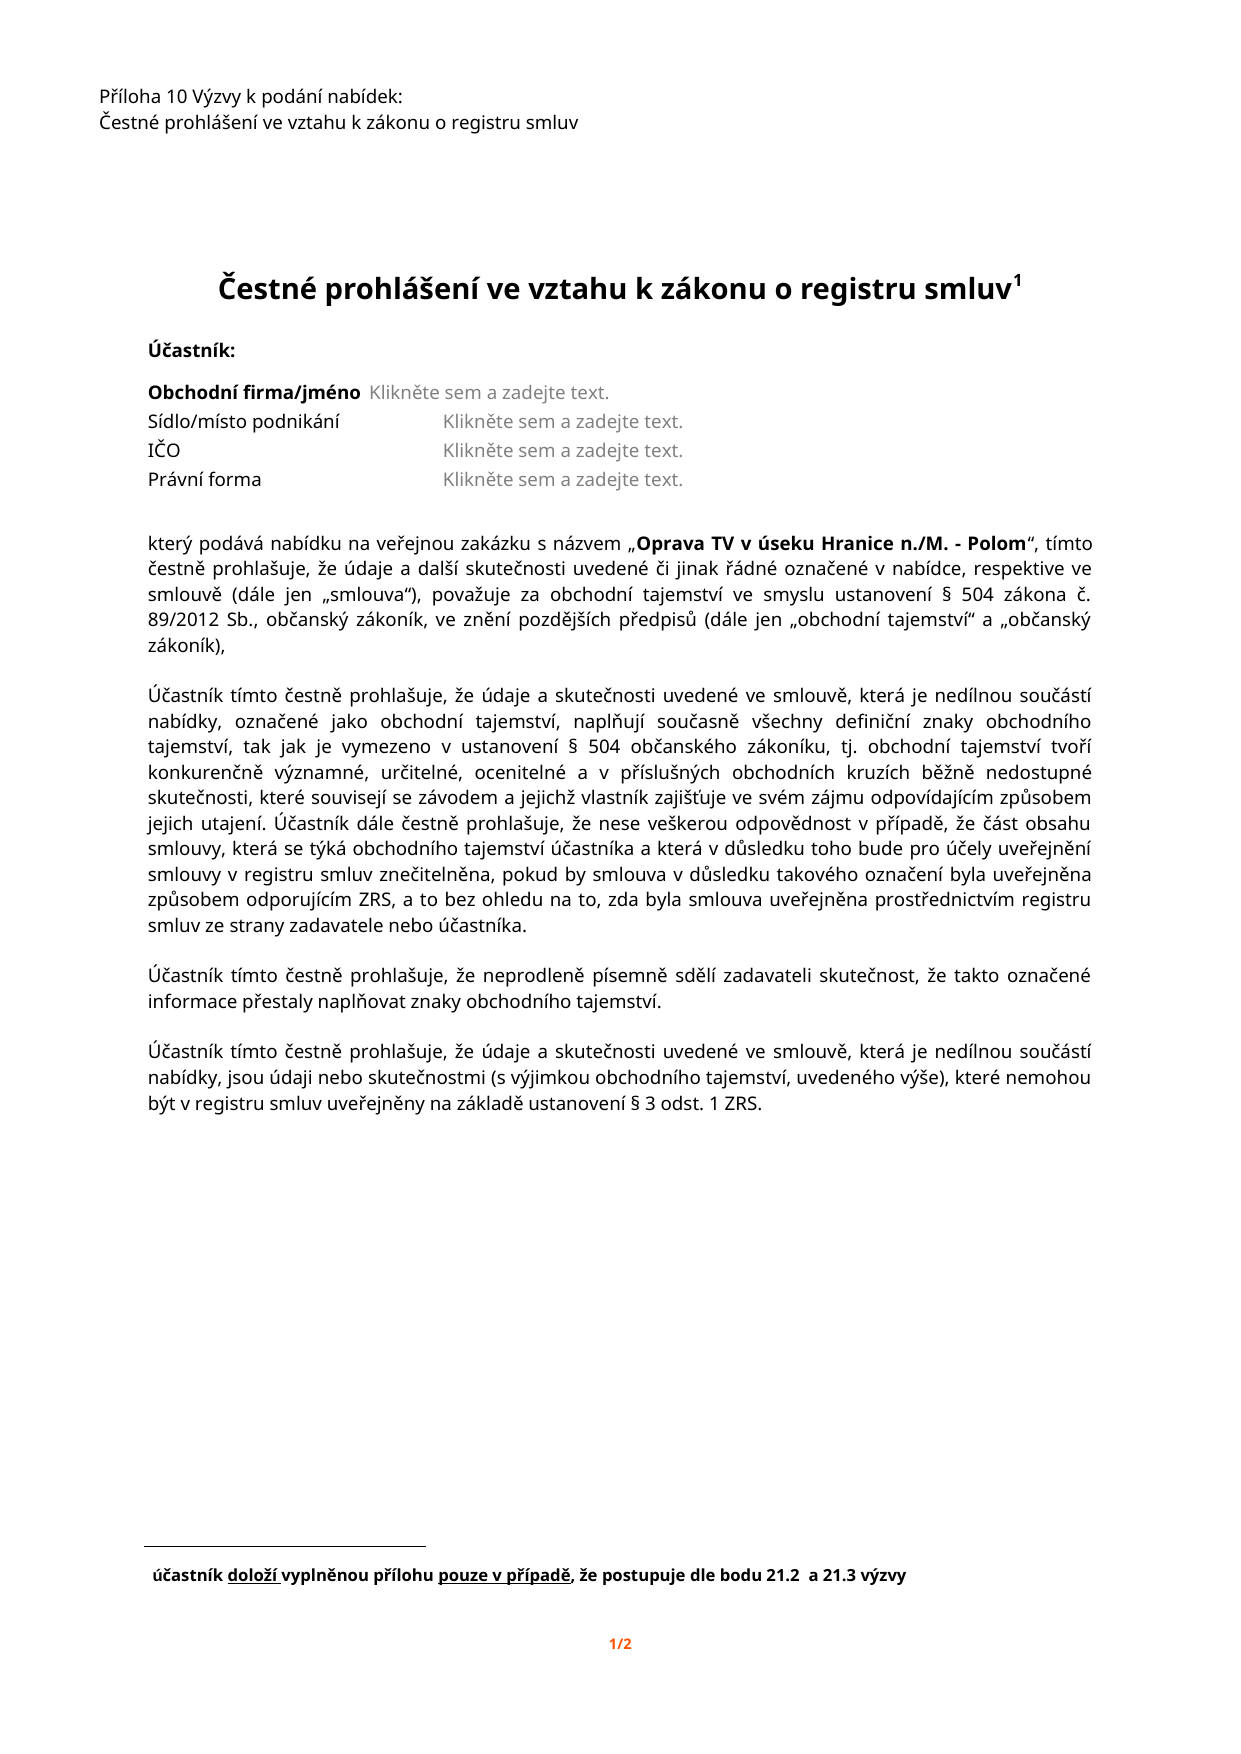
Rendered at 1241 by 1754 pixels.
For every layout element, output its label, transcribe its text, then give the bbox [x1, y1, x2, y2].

text který podává nabídku na veřejnou zakázku s názvem „Oprava TV v úseku Hranice n./M. - Polom“, tímto čestně prohlašuje, že údaje a další skutečnosti uvedené či jinak řádné označené v nabídce, respektive ve smlouvě (dále jen „smlouva“), považuje za obchodní tajemství ve smyslu ustanovení § 504 zákona č. 89/2012 Sb., občanský zákoník, ve znění pozdějších předpisů (dále jen „obchodní tajemství“ a „občanský zákoník), [148, 530, 1093, 658]
text účastník doloží vyplněnou přílohu pouze v případě, že postupuje dle bodu 21.2 a 21.3 výzvy [148, 1563, 1093, 1586]
text Účastník: [148, 333, 1093, 364]
text IČO [148, 434, 1093, 463]
text Účastník tímto čestně prohlašuje, že údaje a skutečnosti uvedené ve smlouvě, která je nedílnou součástí nabídky, jsou údaji nebo skutečnostmi (s výjimkou obchodního tajemství, uvedeného výše), které nemohou být v registru smluv uveřejněny na základě ustanovení § 3 odst. 1 ZRS. [148, 1039, 1093, 1115]
text Sídlo/místo podnikání [148, 405, 1093, 434]
text Obchodní firma/jméno [148, 376, 1093, 405]
title Čestné prohlášení ve vztahu k zákonu o registru smluv1 [148, 268, 1093, 308]
text Právní forma [148, 463, 1093, 492]
text Účastník tímto čestně prohlašuje, že údaje a skutečnosti uvedené ve smlouvě, která je nedílnou součástí nabídky, označené jako obchodní tajemství, naplňují současně všechny definiční znaky obchodního tajemství, tak jak je vymezeno v ustanovení § 504 občanského zákoníku, tj. obchodní tajemství tvoří konkurenčně významné, určitelné, ocenitelné a v příslušných obchodních kruzích běžně nedostupné skutečnosti, které souvisejí se závodem a jejichž vlastník zajišťuje ve svém zájmu odpovídajícím způsobem jejich utajení. Účastník dále čestně prohlašuje, že nese veškerou odpovědnost v případě, že část obsahu smlouvy, která se týká obchodního tajemství účastníka a která v důsledku toho bude pro účely uveřejnění smlouvy v registru smluv znečitelněna, pokud by smlouva v důsledku takového označení byla uveřejněna způsobem odporujícím ZRS, a to bez ohledu na to, zda byla smlouva uveřejněna prostřednictvím registru smluv ze strany zadavatele nebo účastníka. [148, 683, 1093, 938]
text Účastník tímto čestně prohlašuje, že neprodleně písemně sdělí zadavateli skutečnost, že takto označené informace přestaly naplňovat znaky obchodního tajemství. [148, 963, 1093, 1014]
